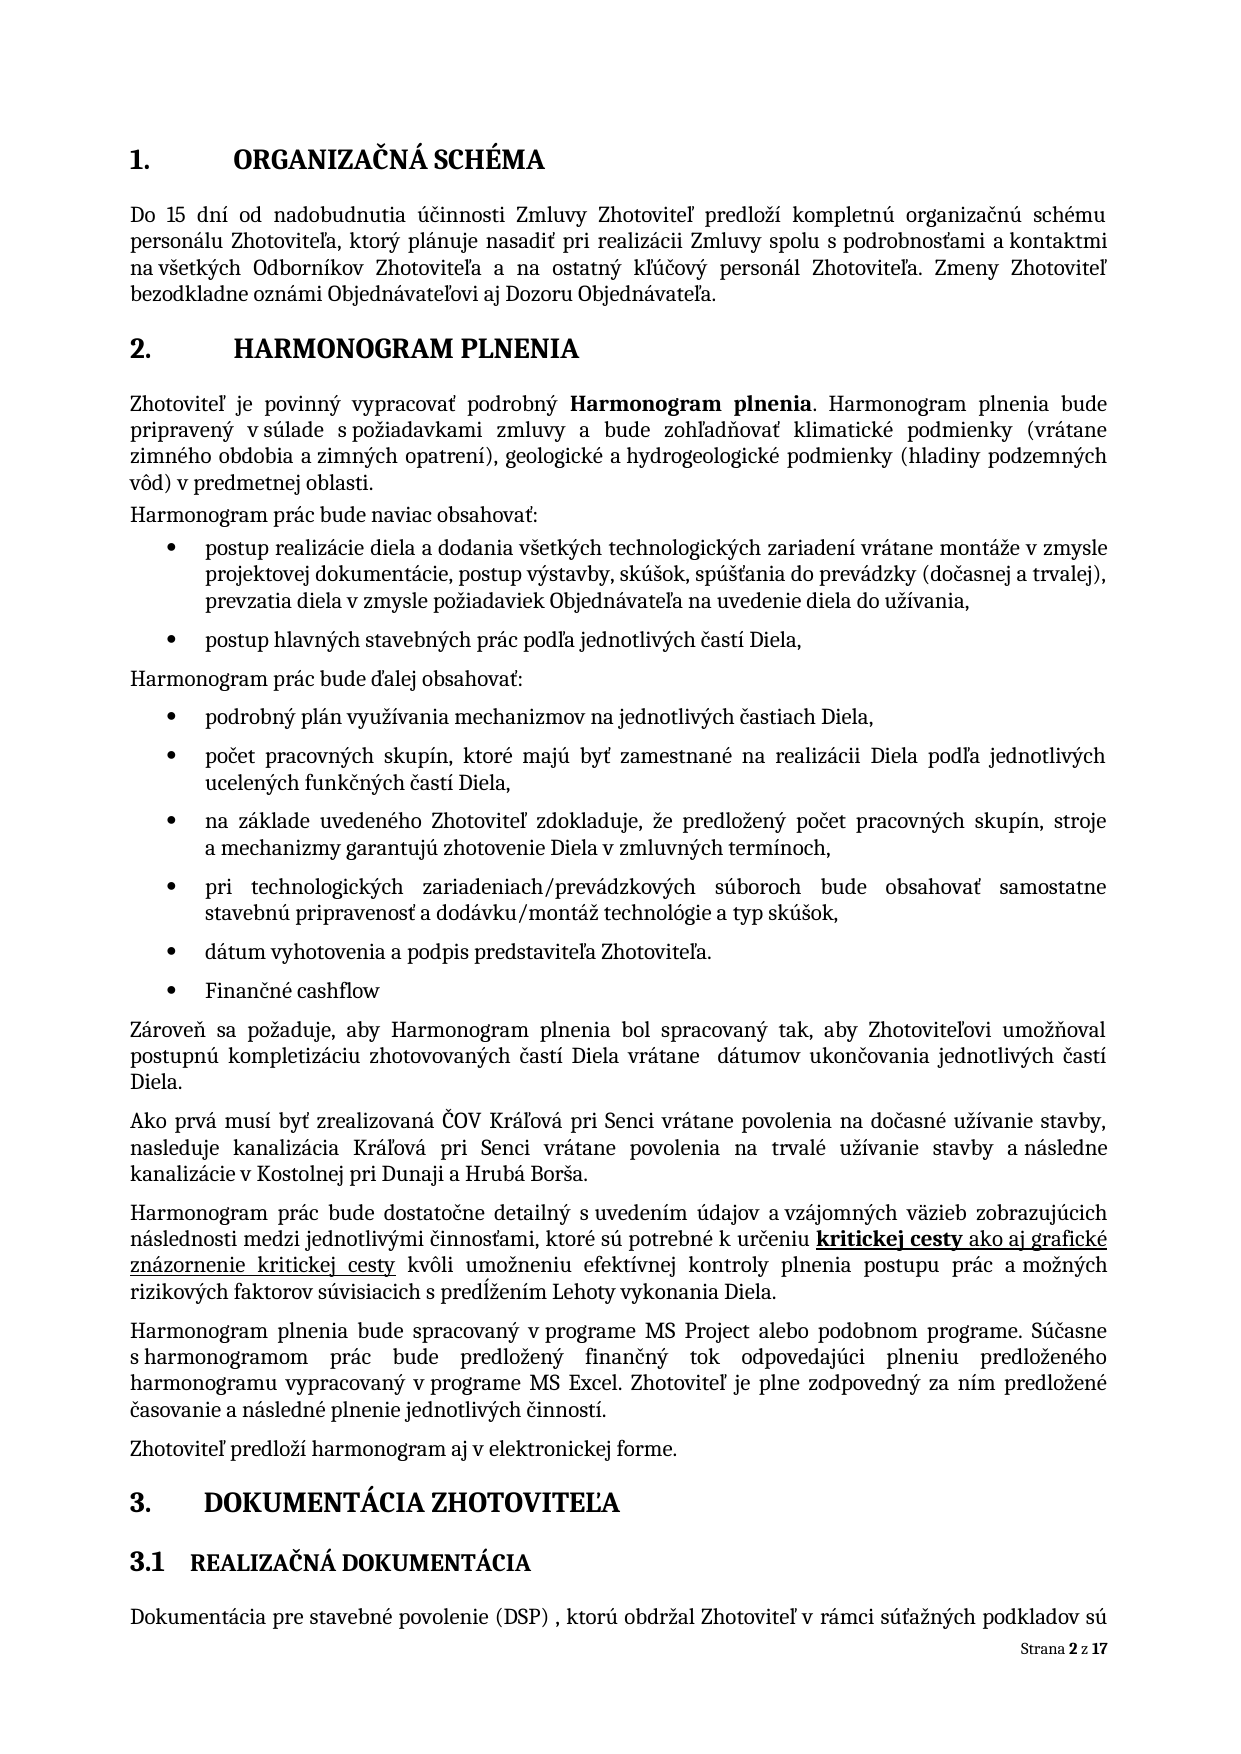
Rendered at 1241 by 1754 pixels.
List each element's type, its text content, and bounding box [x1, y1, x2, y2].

list počet pracovných skupín, ktoré majú byť zamestnané na realizácii Diela podľa jednotlivých ucelených funkčných častí Diela, [167, 743, 1108, 796]
text Zhotoviteľ predloží harmonogram aj v elektronickej forme. [130, 1435, 1108, 1462]
text Zhotoviteľ je povinný vypracovať podrobný Harmonogram plnenia. Harmonogram plnenia bude pripravený v súlade s požiadavkami zmluvy a bude zohľadňovať klimatické podmienky (vrátane zimného obdobia a zimných opatrení), geologické a hydrogeologické podmienky (hladiny podzemných vôd) v predmetnej oblasti. [130, 391, 1108, 496]
text Do 15 dní od nadobudnutia účinnosti Zmluvy Zhotoviteľ predloží kompletnú organizačnú schému personálu Zhotoviteľa, ktorý plánuje nasadiť pri realizácii Zmluvy spolu s podrobnosťami a kontaktmi na všetkých Odborníkov Zhotoviteľa a na ostatný kľúčový personál Zhotoviteľa. Zmeny Zhotoviteľ bezodkladne oznámi Objednávateľovi aj Dozoru Objednávateľa. [130, 202, 1108, 307]
list Finančné cashflow [167, 977, 1108, 1004]
text Zároveň sa požaduje, aby Harmonogram plnenia bol spracovaný tak, aby Zhotoviteľovi umožňoval postupnú kompletizáciu zhotovovaných častí Diela vrátane dátumov ukončovania jednotlivých častí Diela. [130, 1016, 1108, 1095]
subtitle Organizačná schéma [130, 143, 1108, 177]
text Harmonogram plnenia bude spracovaný v programe MS Project alebo podobnom programe. Súčasne s harmonogramom prác bude predložený finančný tok odpovedajúci plneniu predloženého harmonogramu vypracovaný v programe MS Excel. Zhotoviteľ je plne zodpovedný za ním predložené časovanie a následné plnenie jednotlivých činností. [130, 1317, 1108, 1423]
subtitle Dokumentácia Zhotoviteľa [130, 1487, 1108, 1520]
list podrobný plán využívania mechanizmov na jednotlivých častiach Diela, [167, 704, 1108, 731]
list postup realizácie diela a dodania všetkých technologických zariadení vrátane montáže v zmysle projektovej dokumentácie, postup výstavby, skúšok, spúšťania do prevádzky (dočasnej a trvalej), prevzatia diela v zmysle požiadaviek Objednávateľa na uvedenie diela do užívania, [167, 535, 1108, 614]
list pri technologických zariadeniach/prevádzkových súboroch bude obsahovať samostatne stavebnú pripravenosť a dodávku/montáž technológie a typ skúšok, [167, 873, 1108, 926]
text Harmonogram prác bude dostatočne detailný s uvedením údajov a vzájomných väzieb zobrazujúcich následnosti medzi jednotlivými činnosťami, ktoré sú potrebné k určeniu kritickej cesty ako aj grafické znázornenie kritickej cesty kvôli umožneniu efektívnej kontroly plnenia postupu prác a možných rizikových faktorov súvisiacich s predĺžením Lehoty vykonania Diela. [130, 1199, 1108, 1305]
text Ako prvá musí byť zrealizovaná ČOV Kráľová pri Senci vrátane povolenia na dočasné užívanie stavby, nasleduje kanalizácia Kráľová pri Senci vrátane povolenia na trvalé užívanie stavby a následne kanalizácie v Kostolnej pri Dunaji a Hrubá Borša. [130, 1108, 1108, 1187]
list postup hlavných stavebných prác podľa jednotlivých častí Diela, [167, 626, 1108, 653]
text Harmonogram prác bude naviac obsahovať: [130, 502, 1108, 529]
text Harmonogram prác bude ďalej obsahovať: [130, 665, 1108, 692]
list dátum vyhotovenia a podpis predstaviteľa Zhotoviteľa. [167, 939, 1108, 965]
list na základe uvedeného Zhotoviteľ zdokladuje, že predložený počet pracovných skupín, stroje a mechanizmy garantujú zhotovenie Diela v zmluvných termínoch, [167, 808, 1108, 861]
subtitle Harmonogram plnenia [130, 332, 1108, 366]
subtitle Realizačná dokumentácia [130, 1545, 1108, 1579]
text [130, 1604, 1108, 1630]
